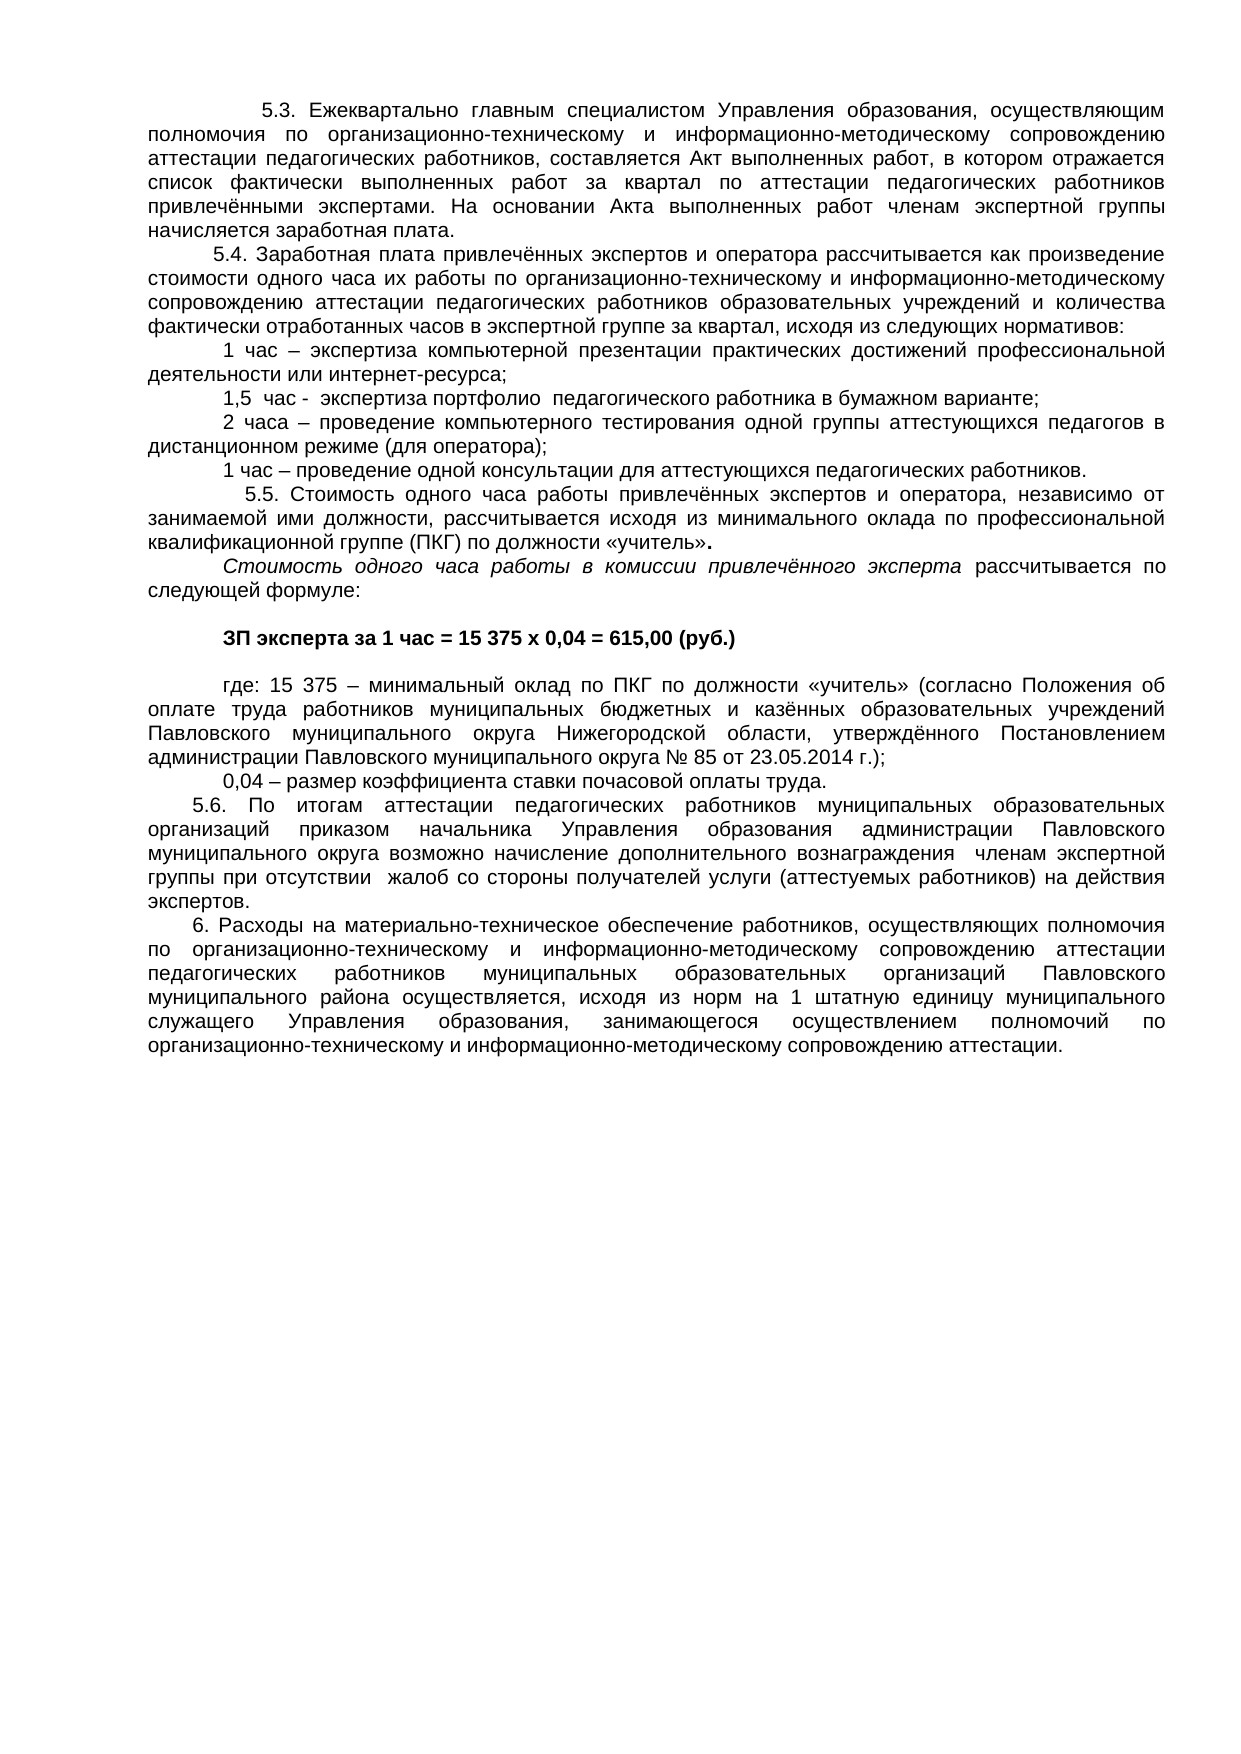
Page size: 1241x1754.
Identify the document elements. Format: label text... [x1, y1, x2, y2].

text 2 часа – проведение компьютерного тестирования одной группы аттестующихся педагогов в дистанционном режиме (для оператора); [148, 410, 1166, 458]
text 5.4. Заработная плата привлечённых экспертов и оператора рассчитывается как произведение стоимости одного часа их работы по организационно-техническому и информационно-методическому сопровождению аттестации педагогических работников образовательных учреждений и количества фактически отработанных часов в экспертной группе за квартал, исходя из следующих нормативов: [148, 242, 1166, 338]
text 1 час – проведение одной консультации для аттестующихся педагогических работников. [148, 458, 1166, 482]
text 1,5 час - экспертиза портфолио педагогического работника в бумажном варианте; [148, 386, 1166, 410]
text 5.6. По итогам аттестации педагогических работников муниципальных образовательных организаций приказом начальника Управления образования администрации Павловского муниципального округа возможно начисление дополнительного вознаграждения членам экспертной группы при отсутствии жалоб со стороны получателей услуги (аттестуемых работников) на действия экспертов. [148, 793, 1166, 913]
text Стоимость одного часа работы в комиссии привлечённого эксперта рассчитывается по следующей формуле: [148, 553, 1166, 601]
text где: 15 375 – минимальный оклад по ПКГ по должности «учитель» (согласно Положения об оплате труда работников муниципальных бюджетных и казённых образовательных учреждений Павловского муниципального округа Нижегородской области, утверждённого Постановлением администрации Павловского муниципального округа № 85 от 23.05.2014 г.); [148, 673, 1166, 769]
text 0,04 – размер коэффициента ставки почасовой оплаты труда. [148, 769, 1166, 793]
text 5.3. Ежеквартально главным специалистом Управления образования, осуществляющим полномочия по организационно-техническому и информационно-методическому сопровождению аттестации педагогических работников, составляется Акт выполненных работ, в котором отражается список фактически выполненных работ за квартал по аттестации педагогических работников привлечёнными экспертами. На основании Акта выполненных работ членам экспертной группы начисляется заработная плата. [148, 98, 1166, 242]
text 5.5. Стоимость одного часа работы привлечённых экспертов и оператора, независимо от занимаемой ими должности, рассчитывается исходя из минимального оклада по профессиональной квалификационной группе (ПКГ) по должности «учитель». [148, 482, 1166, 553]
text 1 час – экспертиза компьютерной презентации практических достижений профессиональной деятельности или интернет-ресурса; [148, 338, 1166, 386]
text ЗП эксперта за 1 час = 15 375 х 0,04 = 615,00 (руб.) [148, 625, 1166, 649]
text 6. Расходы на материально-техническое обеспечение работников, осуществляющих полномочия по организационно-техническому и информационно-методическому сопровождению аттестации педагогических работников муниципальных образовательных организаций Павловского муниципального района осуществляется, исходя из норм на 1 штатную единицу муниципального служащего Управления образования, занимающегося осуществлением полномочий по организационно-техническому и информационно-методическому сопровождению аттестации. [148, 913, 1166, 1057]
